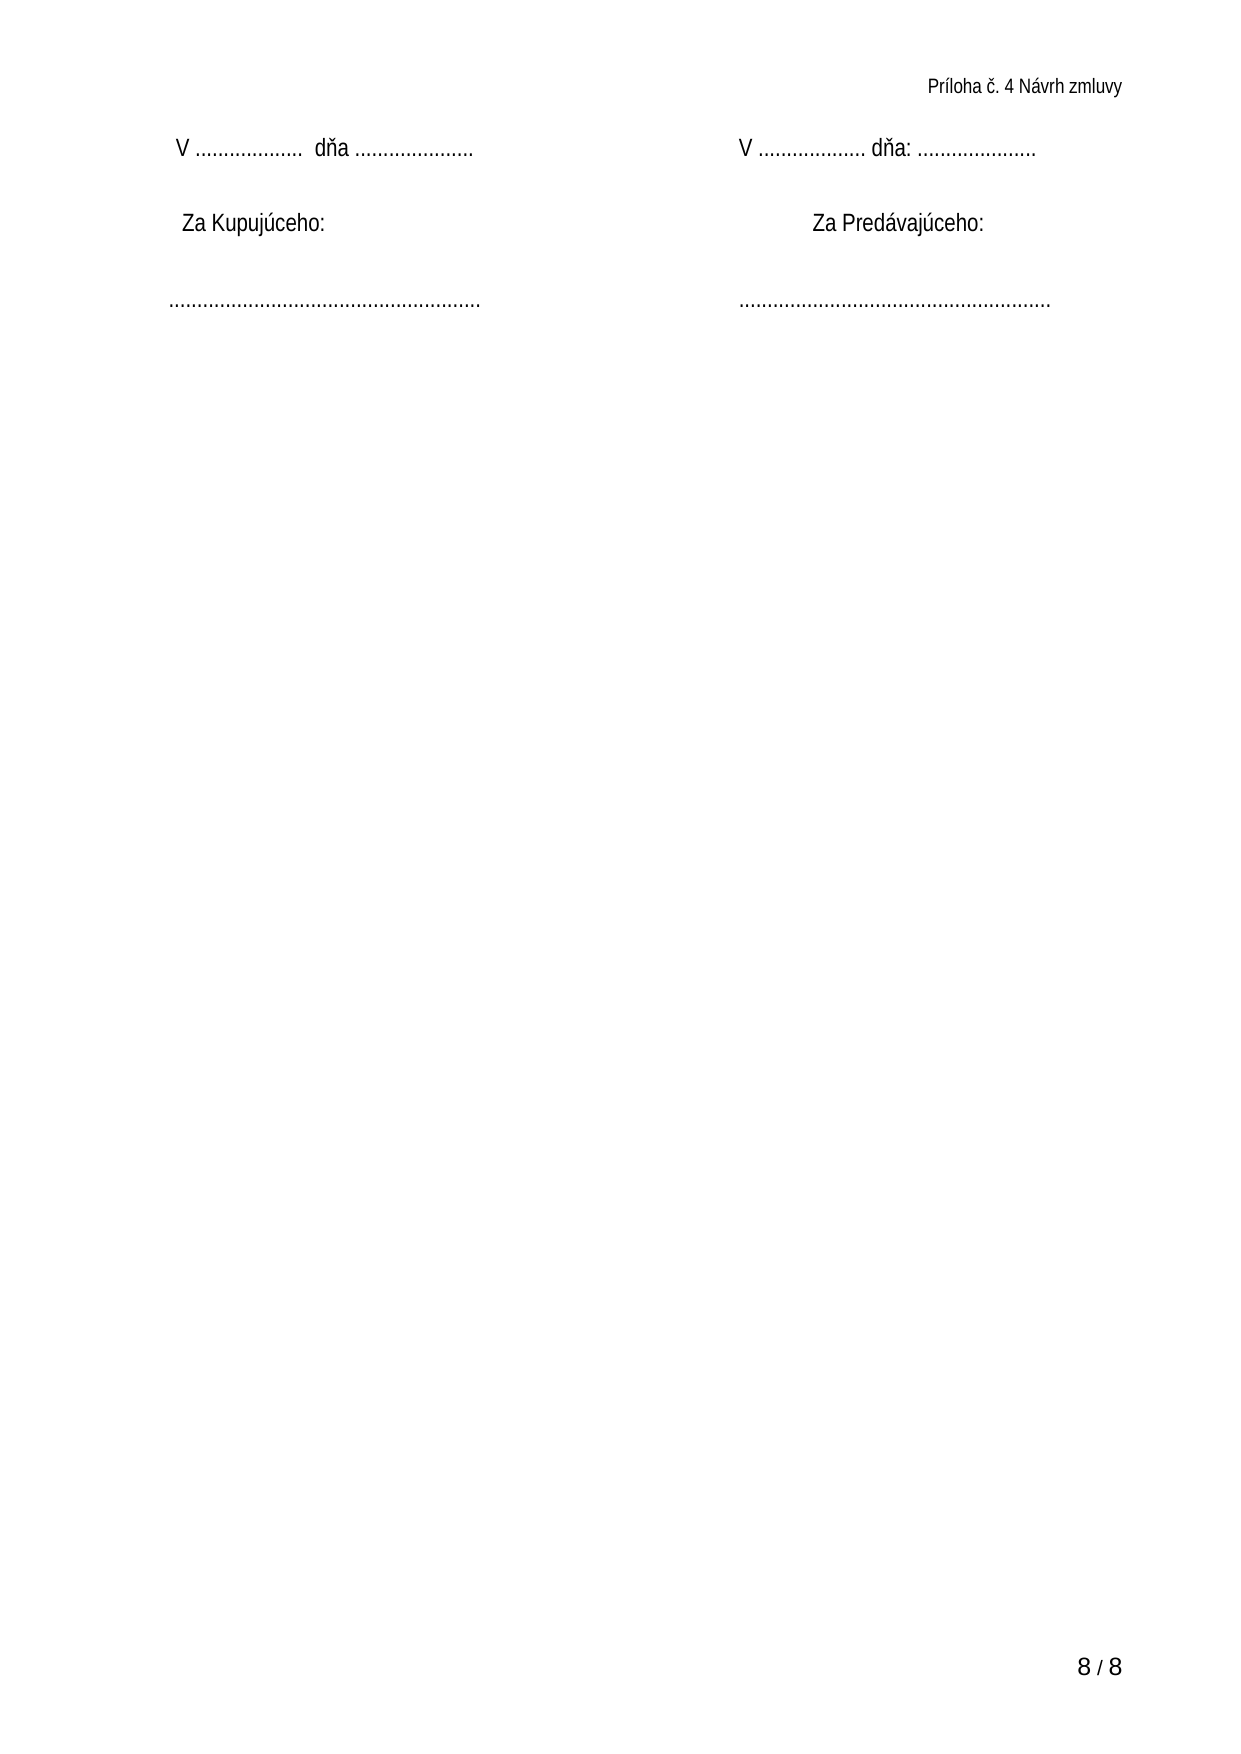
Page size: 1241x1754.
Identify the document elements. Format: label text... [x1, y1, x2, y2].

text V ................... dňa ..................... V ................... dňa: ..................... [148, 133, 1122, 162]
text Za Kupujúceho: Za Predávajúceho: [148, 208, 1122, 237]
text ....................................................... ....................................................... [148, 284, 1122, 312]
